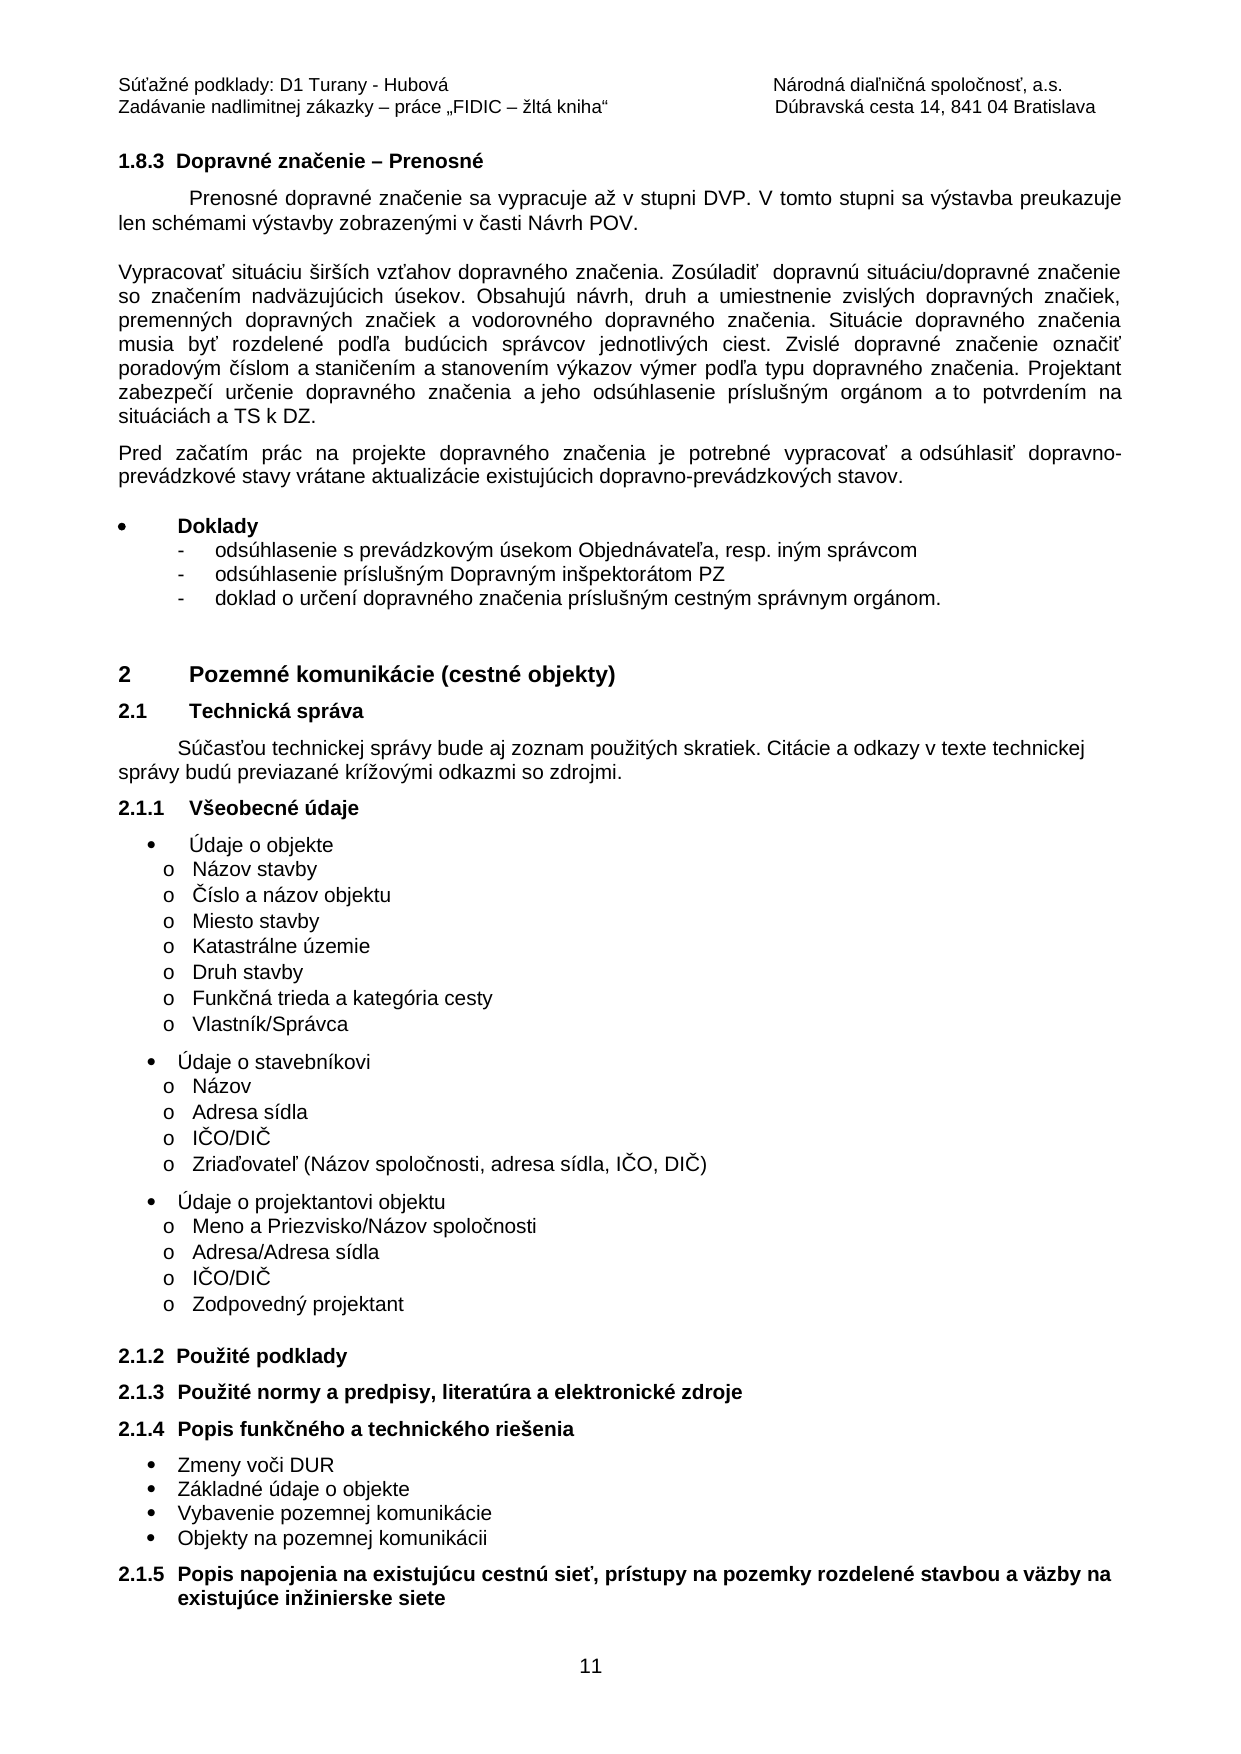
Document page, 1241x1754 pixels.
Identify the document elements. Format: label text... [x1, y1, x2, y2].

text 2 Pozemné komunikácie (cestné objekty) [118, 661, 1122, 687]
list Vybavenie pozemnej komunikácie [148, 1501, 1122, 1525]
text o Číslo a názov objektu [162, 883, 1122, 908]
list Adresa/Adresa sídla [162, 1240, 1122, 1266]
text 2.1.5 Popis napojenia na existujúcu cestnú sieť, prístupy na pozemky rozdelené stavbou a väzby na existujúce inžinierske siete [118, 1562, 1122, 1610]
text o Miesto stavby [162, 908, 1122, 934]
list Zodpovedný projektant [162, 1292, 1122, 1317]
text 2.1.2 Použité podklady [118, 1344, 1122, 1368]
list Údaje o stavebníkovi [148, 1050, 1122, 1074]
text 2.1 Technická správa [118, 699, 1122, 723]
text Pred začatím prác na projekte dopravného značenia je potrebné vypracovať a odsúhlasiť dopravno-prevádzkové stavy vrátane aktualizácie existujúcich dopravno-prevádzkových stavov. [118, 440, 1122, 488]
list Zriaďovateľ (Názov spoločnosti, adresa sídla, IČO, DIČ) [162, 1152, 1122, 1177]
text o Druh stavby [162, 960, 1122, 986]
list IČO/DIČ [162, 1126, 1122, 1152]
list Doklady [118, 513, 1122, 538]
list odsúhlasenie príslušným Dopravným inšpektorátom PZ [177, 562, 1122, 586]
list Údaje o projektantovi objektu [148, 1190, 1122, 1214]
list Meno a Priezvisko/Názov spoločnosti [162, 1214, 1122, 1240]
text Vypracovať situáciu širších vzťahov dopravného značenia. Zosúladiť dopravnú situáciu/dopravné značenie so značením nadväzujúcich úsekov. Obsahujú návrh, druh a umiestnenie zvislých dopravných značiek, premenných dopravných značiek a vodorovného dopravného značenia. Situácie dopravného značenia musia byť rozdelené podľa budúcich správcov jednotlivých ciest. Zvislé dopravné značenie označiť poradovým číslom a staničením a stanovením výkazov výmer podľa typu dopravného značenia. Projektant zabezpečí určenie dopravného značenia a jeho odsúhlasenie príslušným orgánom a to potvrdením na situáciách a TS k DZ. [118, 260, 1122, 428]
list Údaje o objekte [148, 833, 1122, 857]
list Základné údaje o objekte [148, 1477, 1122, 1501]
list doklad o určení dopravného značenia príslušným cestným správnym orgánom. [177, 586, 1122, 610]
text 2.1.3 Použité normy a predpisy, literatúra a elektronické zdroje [118, 1380, 1122, 1404]
list odsúhlasenie s prevádzkovým úsekom Objednávateľa, resp. iným správcom [177, 538, 1122, 562]
list Názov [162, 1074, 1122, 1100]
text Prenosné dopravné značenie sa vypracuje až v stupni DVP. V tomto stupni sa výstavba preukazuje len schémami výstavby zobrazenými v časti Návrh POV. [118, 185, 1122, 235]
text o Názov stavby [162, 857, 1122, 883]
text 2.1.1 Všeobecné údaje [118, 796, 1122, 820]
list IČO/DIČ [162, 1266, 1122, 1292]
text o Katastrálne územie [162, 934, 1122, 960]
text o Vlastník/Správca [162, 1012, 1122, 1038]
list Zmeny voči DUR [148, 1453, 1122, 1477]
text Súčasťou technickej správy bude aj zoznam použitých skratiek. Citácie a odkazy v texte technickej správy budú previazané krížovými odkazmi so zdrojmi. [118, 736, 1122, 784]
list Objekty na pozemnej komunikácii [147, 1525, 1122, 1549]
list Adresa sídla [162, 1100, 1122, 1126]
text o Funkčná trieda a kategória cesty [162, 986, 1122, 1012]
text 1.8.3 Dopravné značenie – Prenosné [118, 148, 1122, 173]
text 2.1.4 Popis funkčného a technického riešenia [118, 1417, 1122, 1441]
